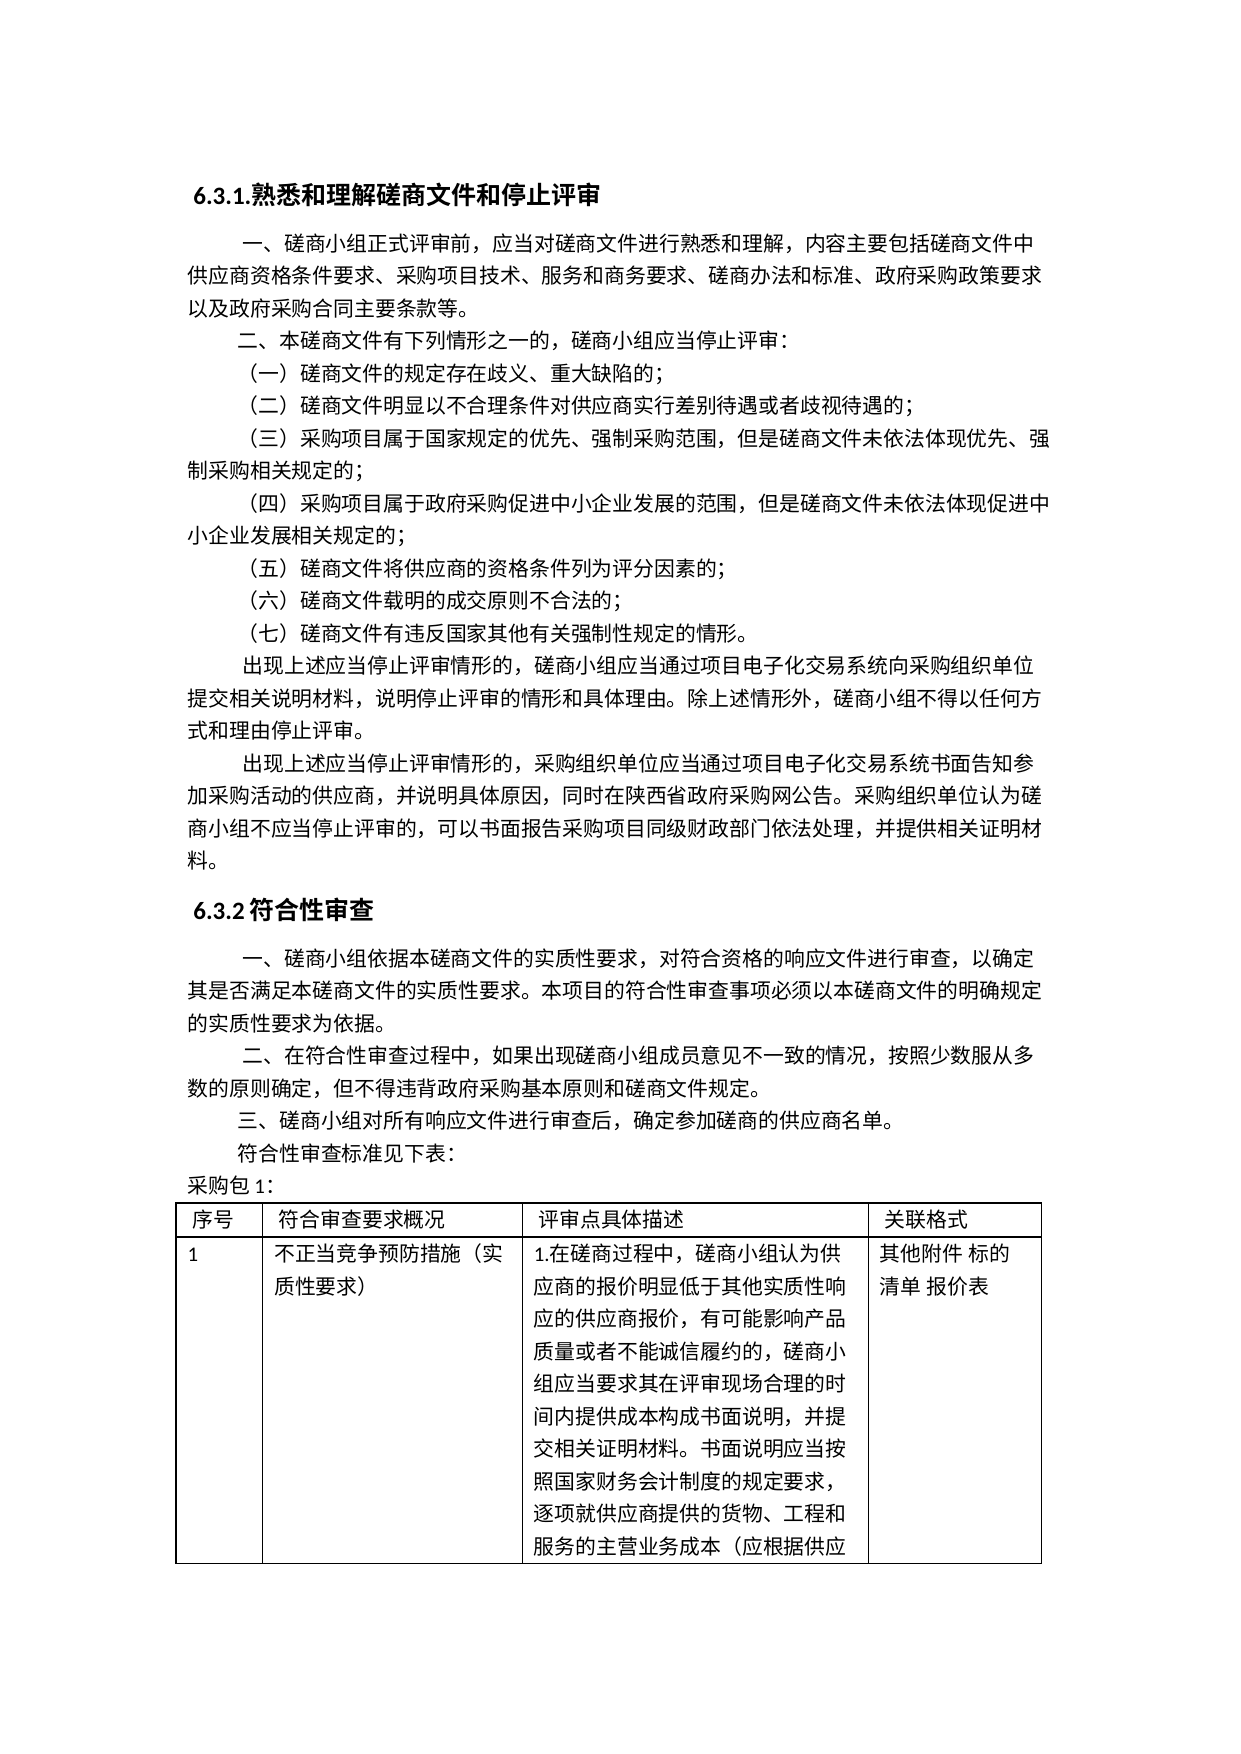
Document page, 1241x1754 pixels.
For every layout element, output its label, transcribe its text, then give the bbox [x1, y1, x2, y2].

text 6.3.2符合性审查 [187, 877, 1053, 942]
text 6.3.1.熟悉和理解磋商文件和停止评审 [187, 162, 1053, 227]
text 符合性审查标准见下表： [187, 1137, 1053, 1169]
text 三、磋商小组对所有响应文件进行审查后，确定参加磋商的供应商名单。 [187, 1104, 1053, 1137]
text （七）磋商文件有违反国家其他有关强制性规定的情形。 [187, 617, 1053, 649]
text （一）磋商文件的规定存在歧义、重大缺陷的； [187, 357, 1053, 389]
text 一、磋商小组依据本磋商文件的实质性要求，对符合资格的响应文件进行审查，以确定其是否满足本磋商文件的实质性要求。本项目的符合性审查事项必须以本磋商文件的明确规定的实质性要求为依据。 [187, 942, 1053, 1039]
table_cell 不正当竞争预防措施（实质性要求） [263, 1238, 522, 1563]
text 二、本磋商文件有下列情形之一的，磋商小组应当停止评审： [187, 324, 1053, 357]
table_header 序号 [177, 1204, 262, 1236]
text 二、在符合性审查过程中，如果出现磋商小组成员意见不一致的情况，按照少数服从多数的原则确定，但不得违背政府采购基本原则和磋商文件规定。 [187, 1039, 1053, 1104]
table_cell 其他附件 标的清单 报价表 [869, 1238, 1041, 1563]
text 出现上述应当停止评审情形的，采购组织单位应当通过项目电子化交易系统书面告知参加采购活动的供应商，并说明具体原因，同时在陕西省政府采购网公告。采购组织单位认为磋商小组不应当停止评审的，可以书面报告采购项目同级财政部门依法处理，并提供相关证明材料。 [187, 747, 1053, 877]
table_header 关联格式 [869, 1204, 1041, 1236]
text 采购包1： [187, 1169, 1053, 1202]
text （五）磋商文件将供应商的资格条件列为评分因素的； [187, 552, 1053, 584]
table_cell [523, 1238, 868, 1563]
table_cell 1 [177, 1238, 262, 1563]
text 出现上述应当停止评审情形的，磋商小组应当通过项目电子化交易系统向采购组织单位提交相关说明材料，说明停止评审的情形和具体理由。除上述情形外，磋商小组不得以任何方式和理由停止评审。 [187, 649, 1053, 747]
text （六）磋商文件载明的成交原则不合法的； [187, 584, 1053, 617]
text 一、磋商小组正式评审前，应当对磋商文件进行熟悉和理解，内容主要包括磋商文件中供应商资格条件要求、采购项目技术、服务和商务要求、磋商办法和标准、政府采购政策要求以及政府采购合同主要条款等。 [187, 227, 1053, 324]
text （二）磋商文件明显以不合理条件对供应商实行差别待遇或者歧视待遇的； [187, 389, 1053, 422]
text （四）采购项目属于政府采购促进中小企业发展的范围，但是磋商文件未依法体现促进中小企业发展相关规定的； [187, 487, 1053, 552]
text （三）采购项目属于国家规定的优先、强制采购范围，但是磋商文件未依法体现优先、强制采购相关规定的； [187, 422, 1053, 487]
table_header 评审点具体描述 [523, 1204, 868, 1236]
table_header 符合审查要求概况 [263, 1204, 522, 1236]
